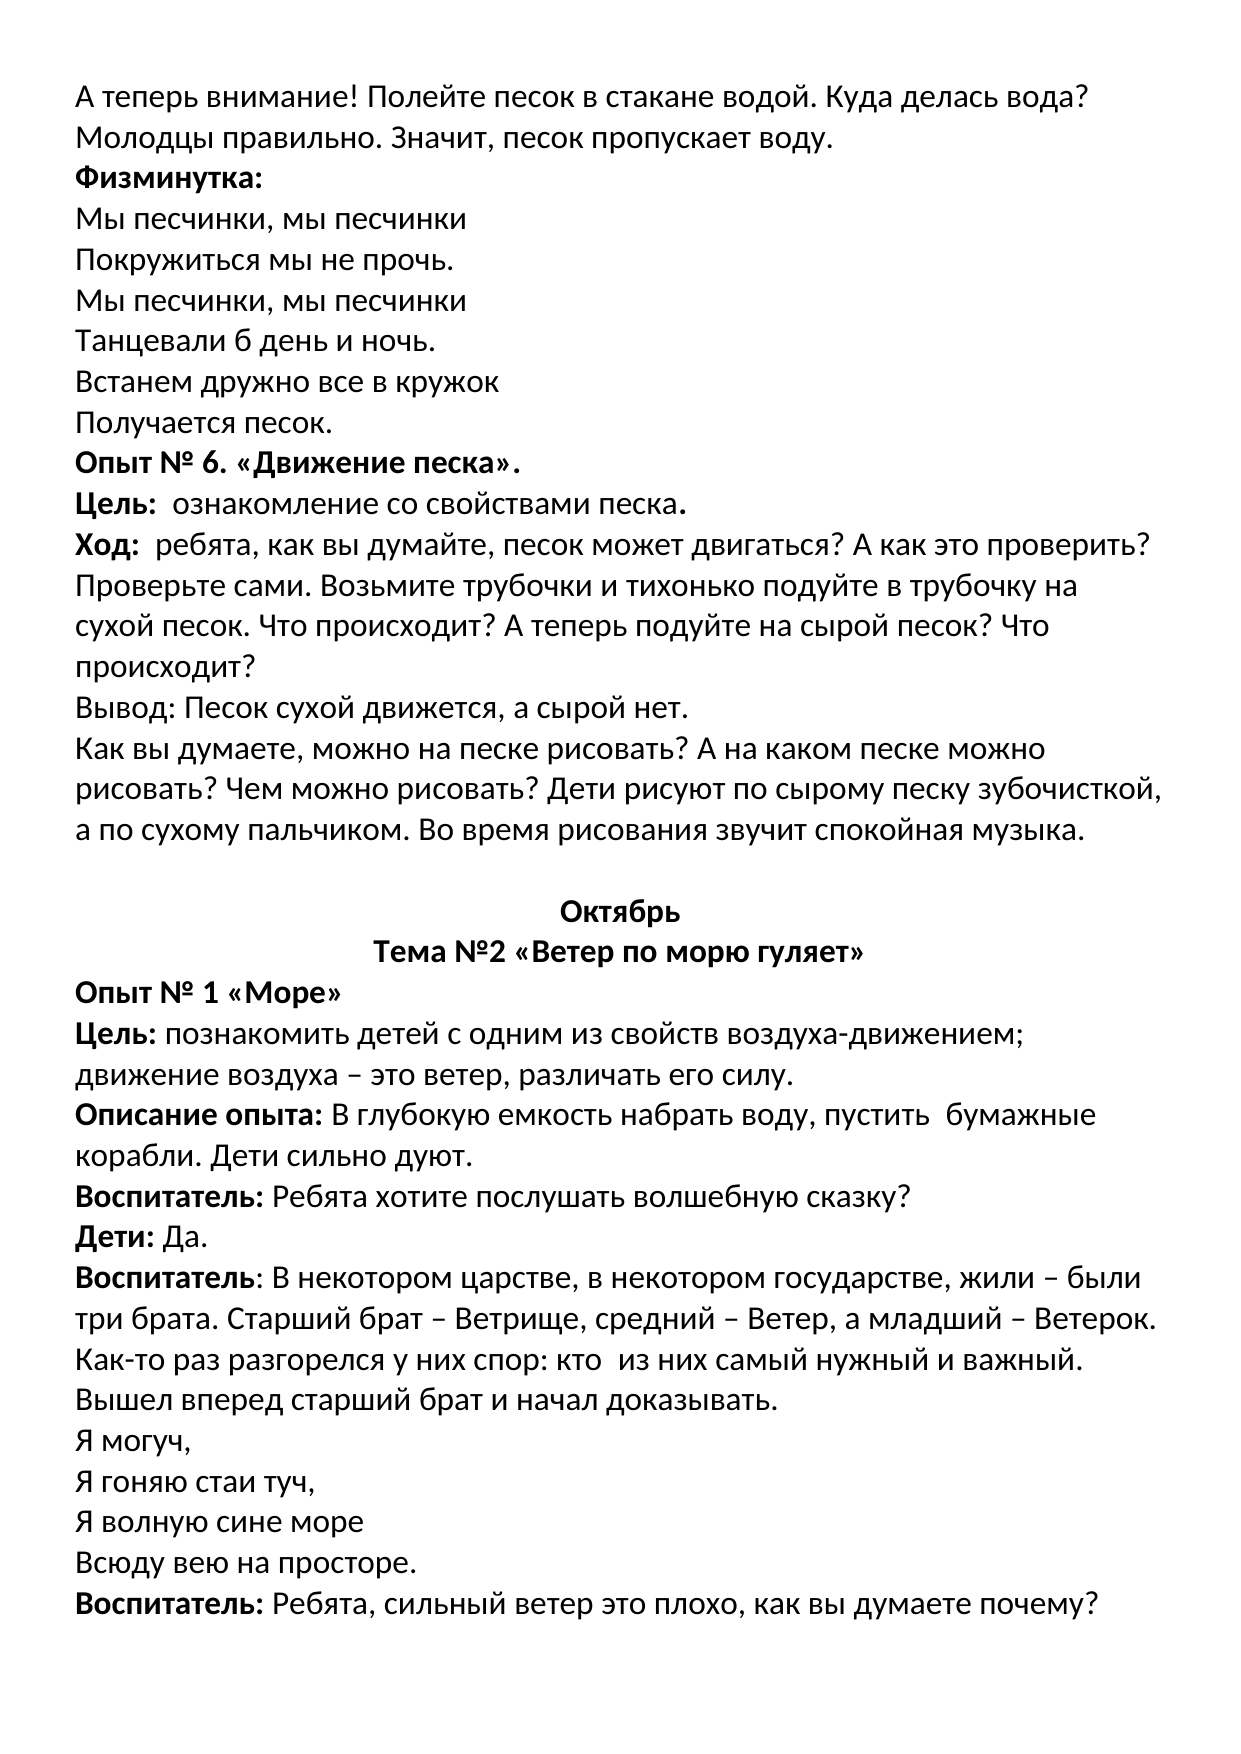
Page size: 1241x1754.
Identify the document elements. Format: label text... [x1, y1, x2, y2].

text Мы песчинки, мы песчинки [75, 279, 1165, 319]
text Цель: познакомить детей с одним из свойств воздуха-движением; движение воздуха – это ветер, различать его силу. [75, 1012, 1165, 1093]
text Цель: ознакомление со свойствами песка. [75, 482, 1165, 523]
text Всюду вею на просторе. [75, 1541, 1165, 1582]
text Воспитатель: Ребята, сильный ветер это плохо, как вы думаете почему? [75, 1582, 1165, 1623]
text Я гоняю стаи туч, [75, 1460, 1165, 1501]
text Тема №2 «Ветер по морю гуляет» [75, 930, 1165, 971]
text Мы песчинки, мы песчинки [75, 197, 1165, 238]
text Воспитатель: Ребята хотите послушать волшебную сказку? [75, 1175, 1165, 1215]
text Вывод: Песок сухой движется, а сырой нет. [75, 686, 1165, 727]
text Опыт № 6. «Движение песка». [75, 442, 1165, 482]
text Танцевали б день и ночь. [75, 319, 1165, 360]
text Дети: Да. [75, 1215, 1165, 1256]
text Воспитатель: В некотором царстве, в некотором государстве, жили – были три брата. Старший брат – Ветрище, средний – Ветер, а младший – Ветерок. Как-то раз разгорелся у них спор: кто из них самый нужный и важный. Вышел вперед старший брат и начал доказывать. [75, 1256, 1165, 1419]
text Я волную сине море [75, 1501, 1165, 1541]
text Физминутка: [75, 156, 1165, 197]
text Проверьте сами. Возьмите трубочки и тихонько подуйте в трубочку на сухой песок. Что происходит? А теперь подуйте на сырой песок? Что происходит? [75, 564, 1165, 686]
text Ход: ребята, как вы думайте, песок может двигаться? А как это проверить? [75, 523, 1165, 564]
text Как вы думаете, можно на песке рисовать? А на каком песке можно рисовать? Чем можно рисовать? Дети рисуют по сырому песку зубочисткой, а по сухому пальчиком. Во время рисования звучит спокойная музыка. [75, 727, 1165, 849]
text Встанем дружно все в кружок [75, 360, 1165, 401]
text Я могуч, [75, 1419, 1165, 1460]
text Описание опыта: В глубокую емкость набрать воду, пустить бумажные корабли. Дети сильно дуют. [75, 1093, 1165, 1175]
text Опыт № 1 «Море» [75, 971, 1165, 1012]
text Покружиться мы не прочь. [75, 238, 1165, 279]
text А теперь внимание! Полейте песок в стакане водой. Куда делась вода? Молодцы правильно. Значит, песок пропускает воду. [75, 75, 1165, 156]
text Октябрь [75, 889, 1165, 930]
text Получается песок. [75, 401, 1165, 442]
